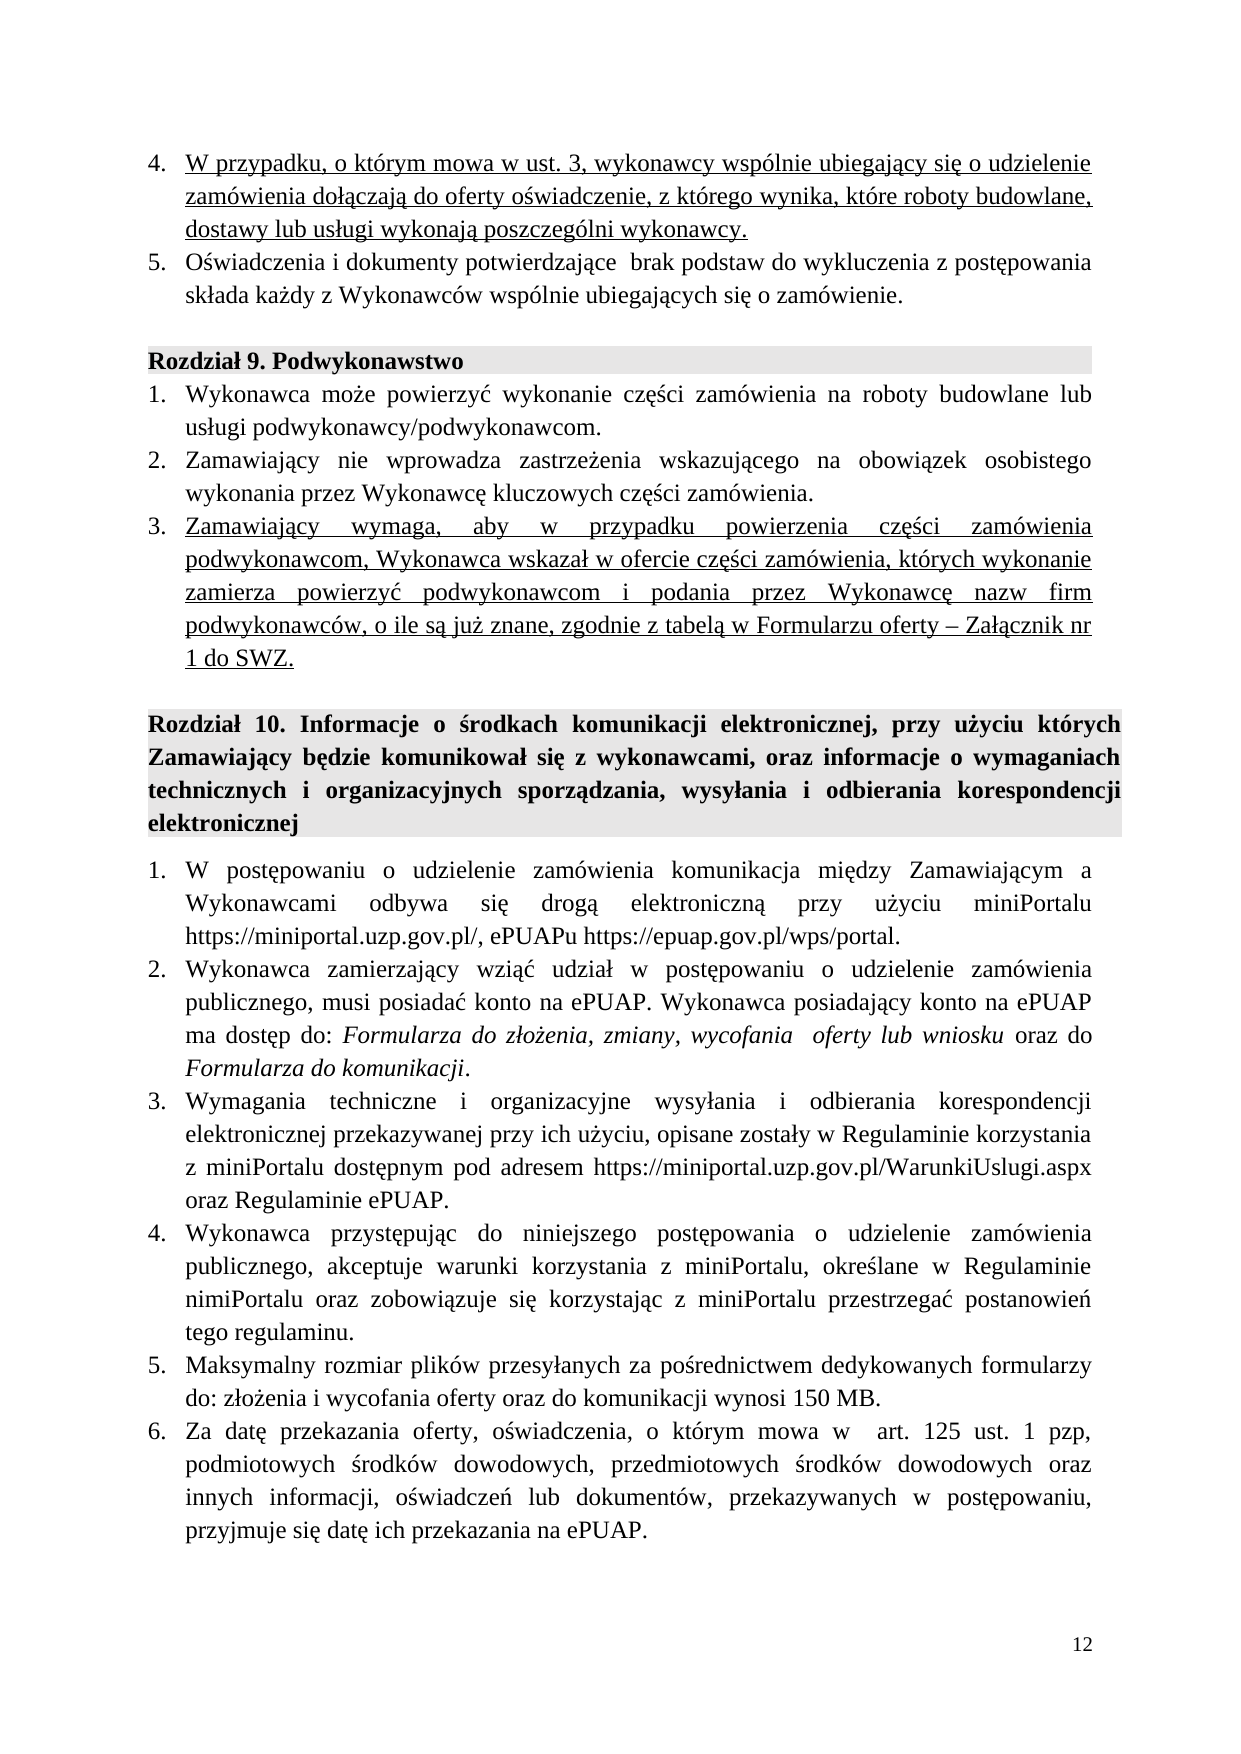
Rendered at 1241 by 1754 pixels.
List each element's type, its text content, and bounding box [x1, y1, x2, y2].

list Wykonawca zamierzający wziąć udział w postępowaniu o udzielenie zamówienia publicznego, musi posiadać konto na ePUAP. Wykonawca posiadający konto na ePUAP ma dostęp do: Formularza do złożenia, zmiany, wycofania oferty lub wniosku oraz do Formularza do komunikacji. [148, 954, 1092, 1082]
list Zamawiający wymaga, aby w przypadku powierzenia części zamówienia podwykonawcom, Wykonawca wskazał w ofercie części zamówienia, których wykonanie zamierza powierzyć podwykonawcom i podania przez Wykonawcę nazw firm podwykonawców, o ile są już znane, zgodnie z tabelą w Formularzu oferty – Załącznik nr 1 do SWZ. [148, 511, 1092, 672]
list Maksymalny rozmiar plików przesyłanych za pośrednictwem dedykowanych formularzy do: złożenia i wycofania oferty oraz do komunikacji wynosi 150 MB. [148, 1350, 1092, 1412]
subtitle Rozdział 9. Podwykonawstwo [148, 346, 1092, 374]
subtitle Rozdział 10. Informacje o środkach komunikacji elektronicznej, przy użyciu których Zamawiający będzie komunikował się z wykonawcami, oraz informacje o wymaganiach technicznych i organizacyjnych sporządzania, wysyłania i odbierania korespondencji elektronicznej [148, 709, 1122, 837]
list Za datę przekazania oferty, oświadczenia, o którym mowa w art. 125 ust. 1 pzp, podmiotowych środków dowodowych, przedmiotowych środków dowodowych oraz innych informacji, oświadczeń lub dokumentów, przekazywanych w postępowaniu, przyjmuje się datę ich przekazania na ePUAP. [148, 1416, 1092, 1544]
list W postępowaniu o udzielenie zamówienia komunikacja między Zamawiającym a Wykonawcami odbywa się drogą elektroniczną przy użyciu miniPortalu https://miniportal.uzp.gov.pl/, ePUAPu https://epuap.gov.pl/wps/portal. [148, 855, 1092, 950]
list Wykonawca przystępując do niniejszego postępowania o udzielenie zamówienia publicznego, akceptuje warunki korzystania z miniPortalu, określane w Regulaminie nimiPortalu oraz zobowiązuje się korzystając z miniPortalu przestrzegać postanowień tego regulaminu. [148, 1218, 1092, 1346]
list Wymagania techniczne i organizacyjne wysyłania i odbierania korespondencji elektronicznej przekazywanej przy ich użyciu, opisane zostały w Regulaminie korzystania z miniPortalu dostępnym pod adresem https://miniportal.uzp.gov.pl/WarunkiUslugi.aspx oraz Regulaminie ePUAP. [148, 1086, 1092, 1214]
list Wykonawca może powierzyć wykonanie części zamówienia na roboty budowlane lub usługi podwykonawcy/podwykonawcom. [148, 379, 1092, 441]
list W przypadku, o którym mowa w ust. 3, wykonawcy wspólnie ubiegający się o udzielenie zamówienia dołączają do oferty oświadczenie, z którego wynika, które roboty budowlane, dostawy lub usługi wykonają poszczególni wykonawcy. [148, 148, 1092, 242]
list Oświadczenia i dokumenty potwierdzające brak podstaw do wykluczenia z postępowania składa każdy z Wykonawców wspólnie ubiegających się o zamówienie. [148, 247, 1092, 308]
list Zamawiający nie wprowadza zastrzeżenia wskazującego na obowiązek osobistego wykonania przez Wykonawcę kluczowych części zamówienia. [148, 445, 1092, 507]
